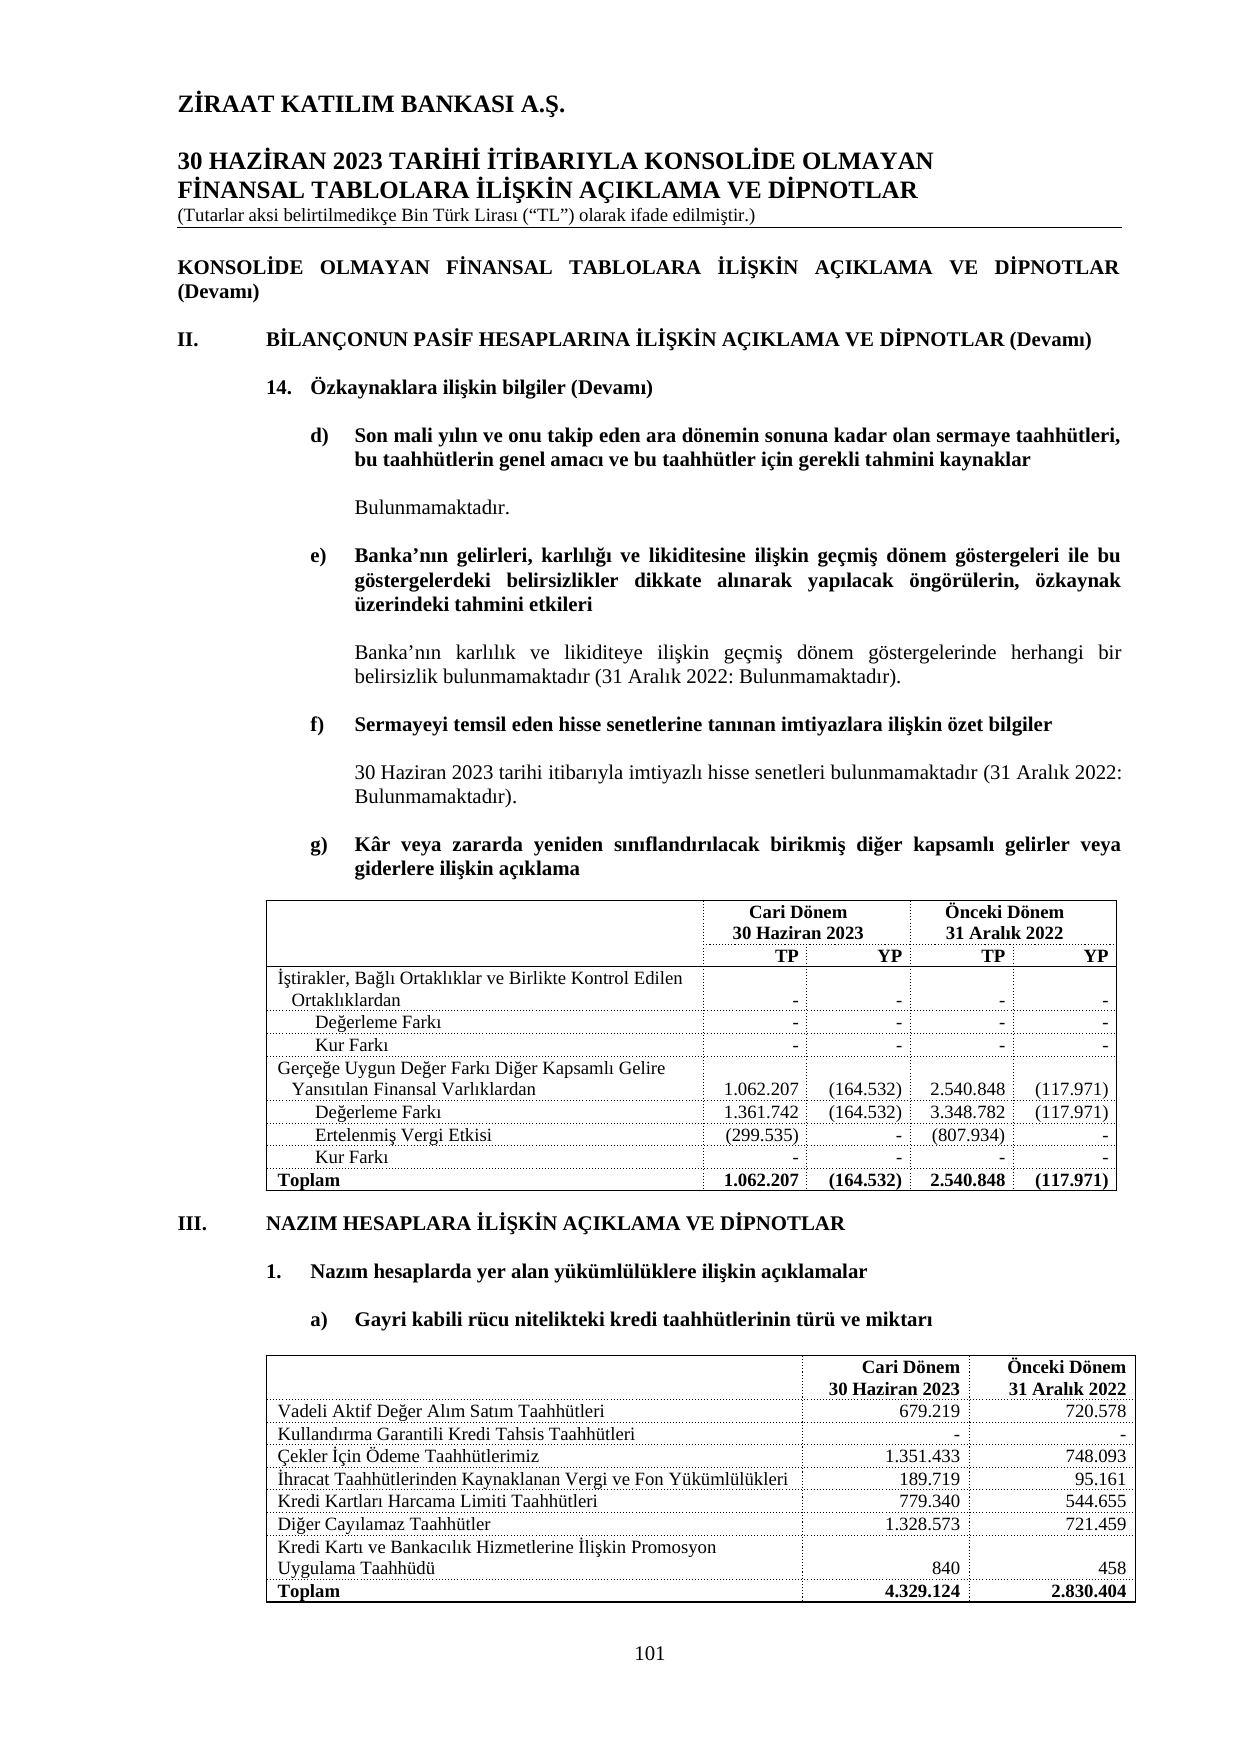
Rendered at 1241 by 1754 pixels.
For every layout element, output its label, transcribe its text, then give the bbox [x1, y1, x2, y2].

text III. NAZIM HESAPLARA İLİŞKİN AÇIKLAMA VE DİPNOTLAR [177, 1210, 1122, 1234]
text 30 Haziran 2023 tarihi itibarıyla imtiyazlı hisse senetleri bulunmamaktadır (31 Aralık 2022: Bulunmamaktadır). [354, 760, 1122, 808]
text 1. Nazım hesaplarda yer alan yükümlülüklere ilişkin açıklamalar [266, 1258, 1122, 1283]
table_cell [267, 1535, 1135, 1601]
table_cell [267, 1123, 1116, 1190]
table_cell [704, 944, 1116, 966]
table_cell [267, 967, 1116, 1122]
text f) Sermayeyi temsil eden hisse senetlerine tanınan imtiyazlara ilişkin özet bilgiler [310, 712, 1122, 736]
text g) Kâr veya zararda yeniden sınıflandırılacak birikmiş diğer kapsamlı gelirler veya giderlere ilişkin açıklama [310, 832, 1122, 880]
list KONSOLİDE OLMAYAN FİNANSAL TABLOLARA İLİŞKİN AÇIKLAMA VE DİPNOTLAR (Devamı) [177, 255, 1120, 303]
list BİLANÇONUN PASİF HESAPLARINA İLİŞKİN AÇIKLAMA VE DİPNOTLAR (Devamı) [177, 327, 1122, 351]
list Banka’nın gelirleri, karlılığı ve likiditesine ilişkin geçmiş dönem göstergeleri ile bu göstergelerdeki belirsizlikler dikkate alınarak yapılacak öngörülerin, özkaynak üzerindeki tahmini etkileri [310, 543, 1122, 616]
text Bulunmamaktadır. [354, 495, 1122, 519]
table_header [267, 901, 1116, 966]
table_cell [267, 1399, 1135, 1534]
text d) Son mali yılın ve onu takip eden ara dönemin sonuna kadar olan sermaye taahhütleri, bu taahhütlerin genel amacı ve bu taahhütler için gerekli tahmini kaynaklar [310, 423, 1122, 471]
text a) Gayri kabili rücu nitelikteki kredi taahhütlerinin türü ve miktarı [310, 1307, 1122, 1331]
text 14. Özkaynaklara ilişkin bilgiler (Devamı) [266, 375, 1120, 399]
text Banka’nın karlılık ve likiditeye ilişkin geçmiş dönem göstergelerinde herhangi bir belirsizlik bulunmamaktadır (31 Aralık 2022: Bulunmamaktadır). [354, 640, 1122, 688]
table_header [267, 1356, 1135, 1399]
